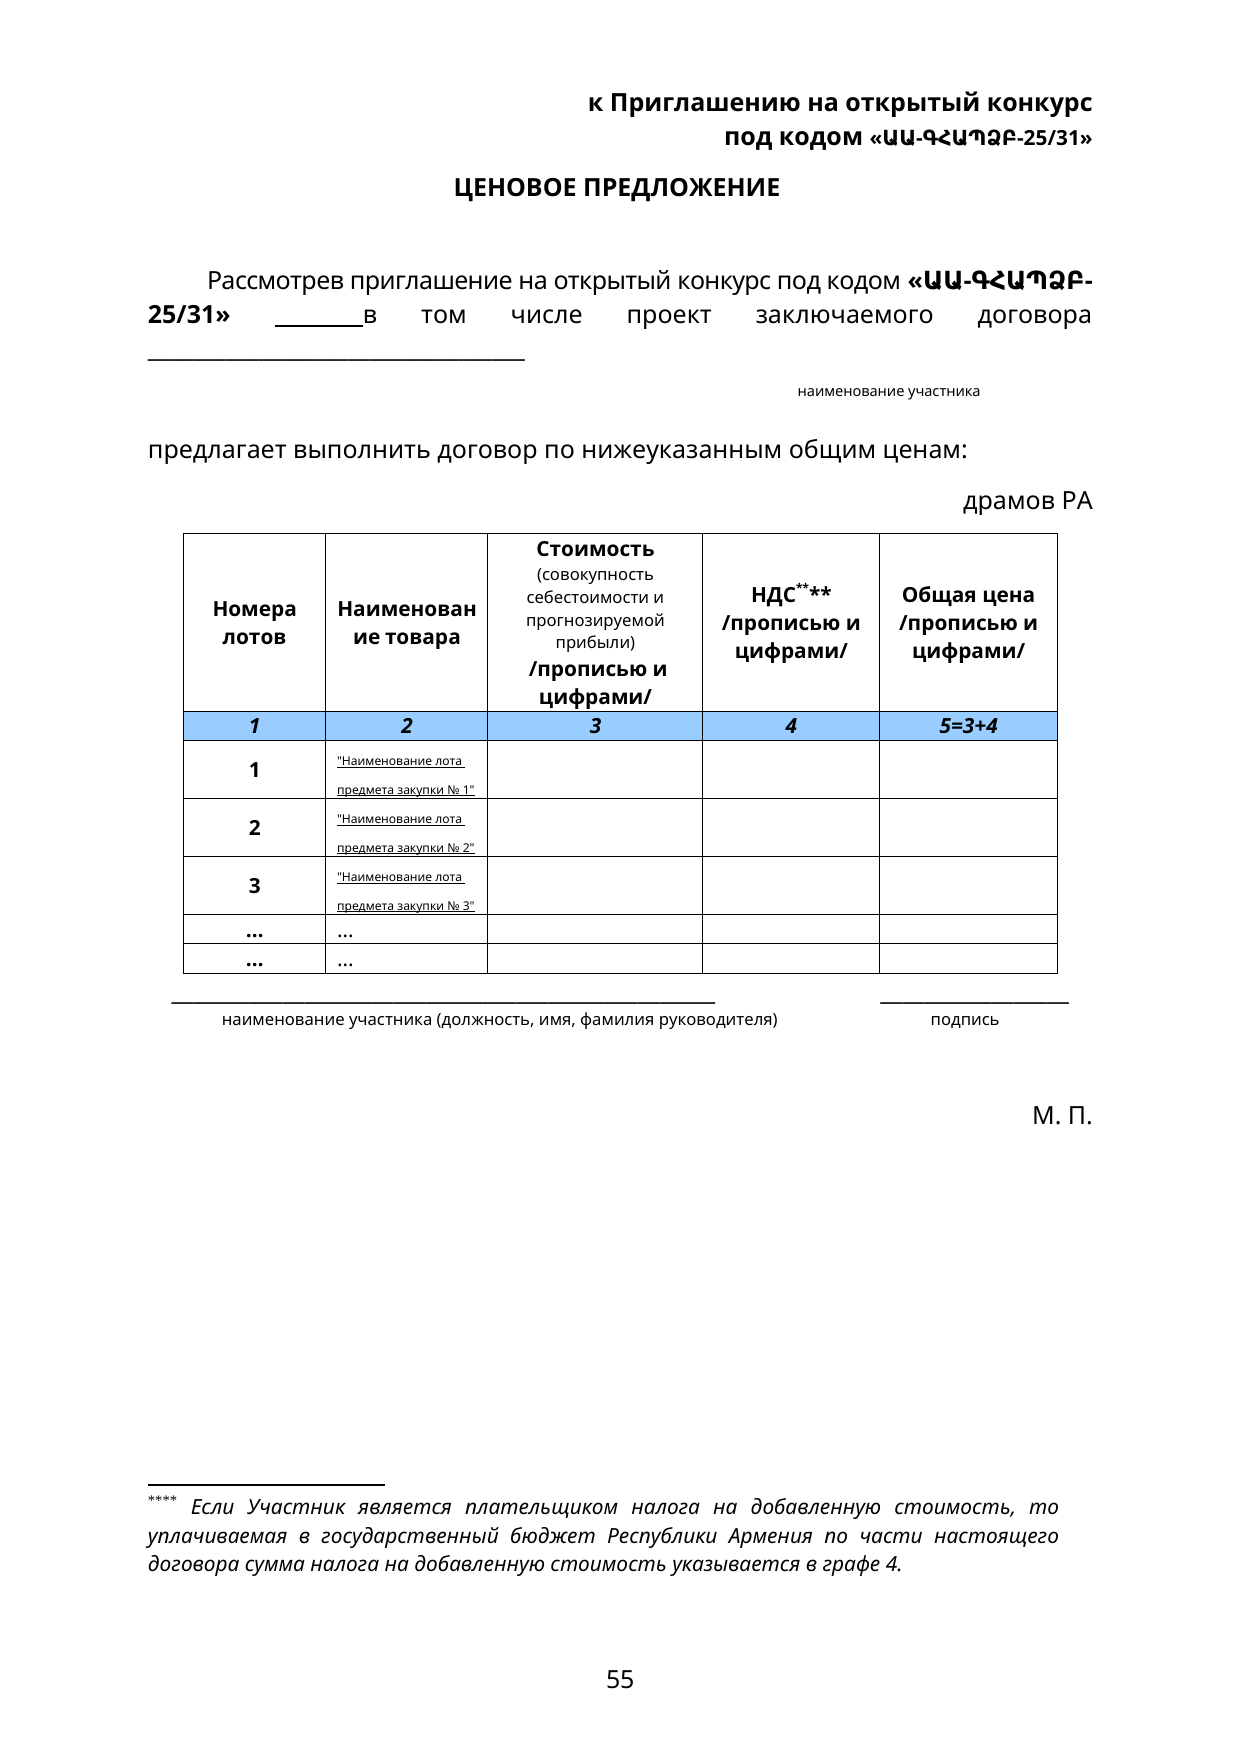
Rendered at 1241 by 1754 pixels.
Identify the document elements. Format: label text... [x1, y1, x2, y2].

table_cell [488, 944, 702, 973]
text к Приглашению на открытый конкурс под кодом «ԱԱ-ԳՀԱՊՁԲ-25/31» [148, 84, 1092, 152]
table_cell "Наименование лота предмета закупки № 2" [326, 799, 487, 856]
table_cell ... [326, 944, 487, 973]
table_cell 5=3+4 [880, 712, 1057, 740]
table_header Наименование товара [326, 534, 487, 711]
table_cell 3 [184, 857, 325, 914]
table_cell … [184, 944, 325, 973]
table_cell [488, 741, 702, 798]
table_cell [703, 944, 879, 973]
table_cell 4 [703, 712, 879, 740]
text М. П. [148, 1098, 1092, 1132]
text Рассмотрев приглашение на открытый конкурс под кодом «ԱԱ-ԳՀԱՊՁԲ-25/31» в том числе проект заключаемого договора __________________________________ [148, 262, 1092, 364]
table_cell [880, 915, 1057, 943]
text предлагает выполнить договор по нижеуказанным общим ценам: [148, 432, 1092, 466]
table_header Номера лотов [184, 534, 325, 711]
text _________________________________________________ _________________ [148, 974, 1092, 1008]
table_cell "Наименование лота предмета закупки № 3" [326, 857, 487, 914]
table_cell 2 [184, 799, 325, 856]
text наименование участника (должность, имя, фамилия руководителя) подпись [222, 1008, 1092, 1031]
table_cell [703, 799, 879, 856]
table_cell [488, 857, 702, 914]
table_cell [703, 857, 879, 914]
table_cell 1 [184, 741, 325, 798]
table_cell 3 [488, 712, 702, 740]
table_header НДС** /прописью и цифрами/ [703, 534, 879, 711]
table_cell 2 [326, 712, 487, 740]
table_header Общая цена /прописью и цифрами/ [880, 534, 1057, 711]
table_cell ... [326, 915, 487, 943]
table_cell [880, 741, 1057, 798]
text ЦЕНОВОЕ ПРЕДЛОЖЕНИЕ [141, 169, 1092, 203]
table_cell [703, 915, 879, 943]
table_cell [880, 944, 1057, 973]
table_header Стоимость (совокупность себестоимости и прогнозируемой прибыли) /прописью и цифрами/ [488, 534, 702, 711]
table_cell [703, 741, 879, 798]
table_cell [880, 799, 1057, 856]
text наименование участника [797, 381, 1092, 415]
table_cell "Наименование лота предмета закупки № 1" [326, 741, 487, 798]
table_cell [488, 799, 702, 856]
table_cell 1 [184, 712, 325, 740]
table_cell [488, 915, 702, 943]
table_cell … [184, 915, 325, 943]
text драмов РА [148, 483, 1092, 517]
table_cell [880, 857, 1057, 914]
